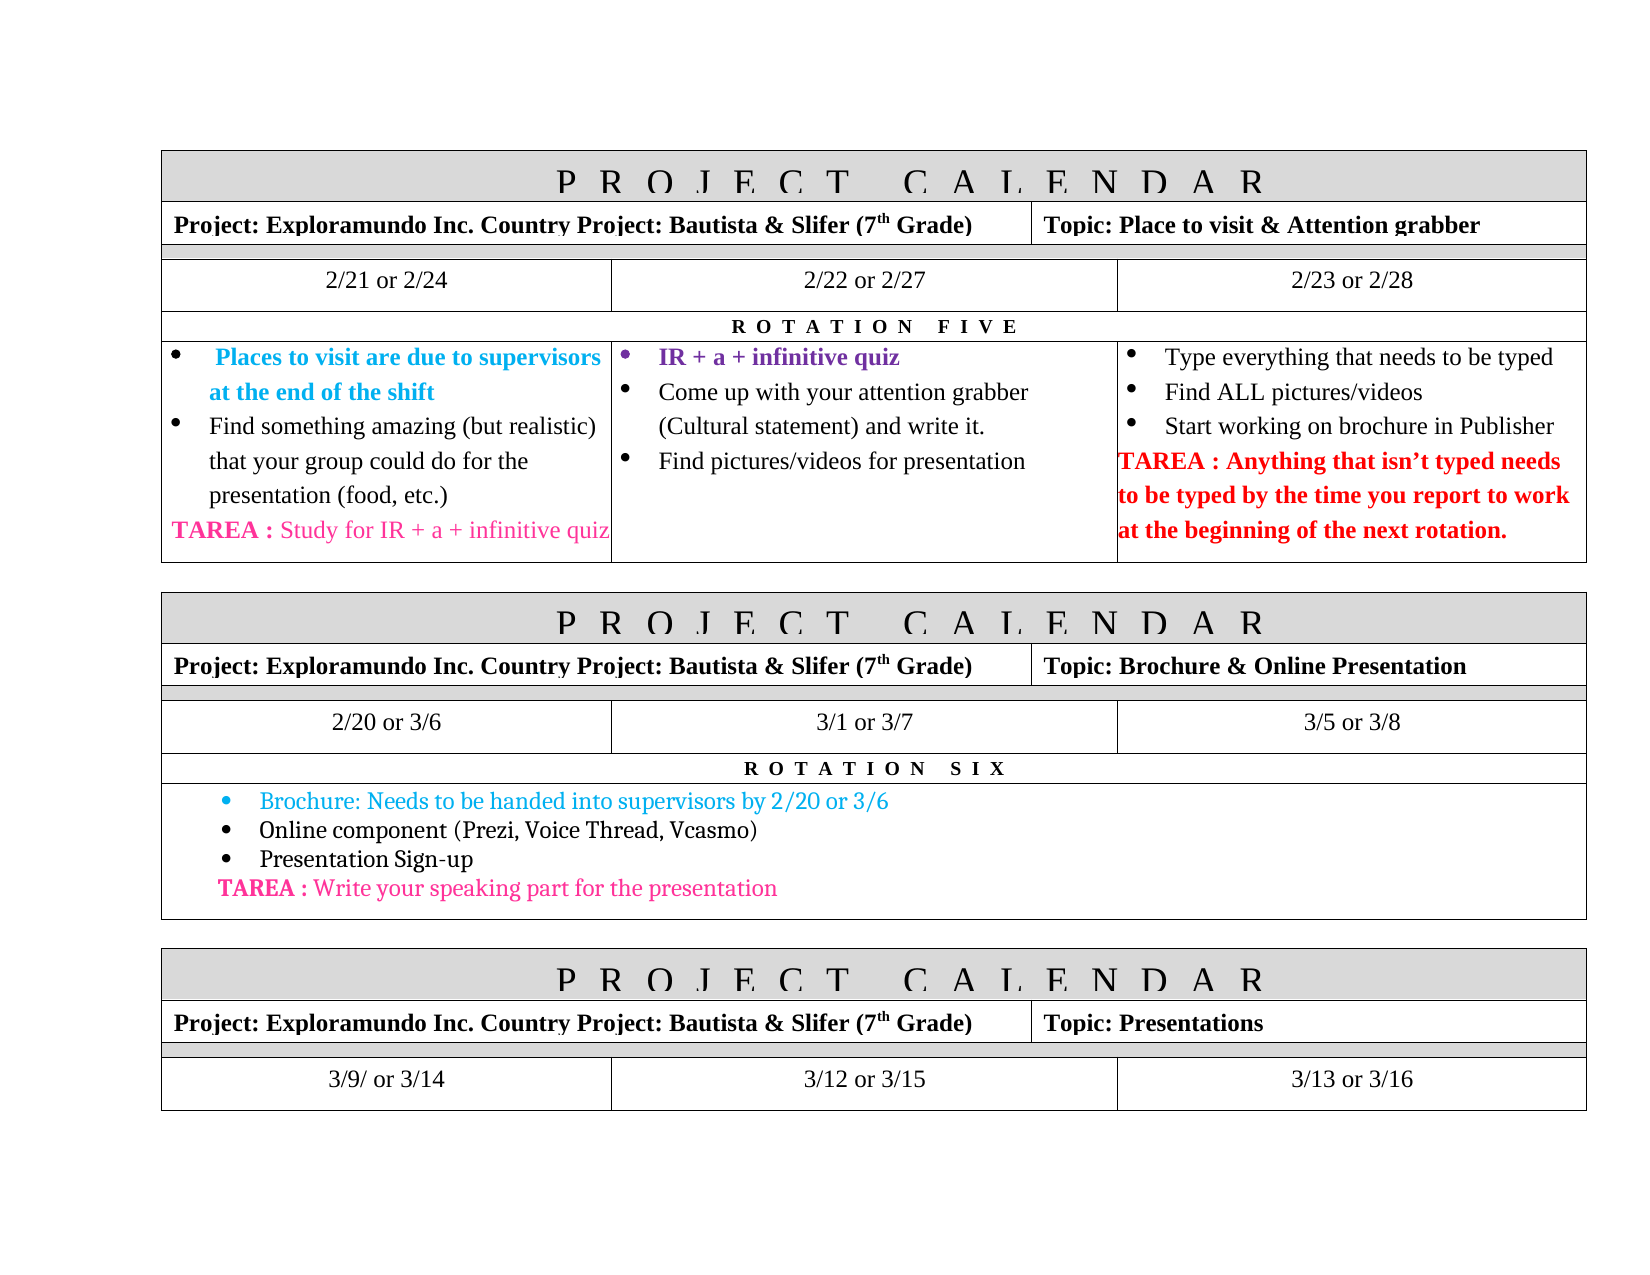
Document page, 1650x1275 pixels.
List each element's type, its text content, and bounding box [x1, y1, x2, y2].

table_cell [162, 686, 1586, 700]
table_cell 3/13 or 3/16 [1118, 1058, 1586, 1110]
table_cell Type everything that needs to be typed Find ALL pictures/videos Start working on brochure in Publisher TAREA : Anything that isn’t typed needs to be typed by the time you report to work at the beginning of the next rotation. [1118, 342, 1586, 562]
table_cell Brochure: Needs to be handed into supervisors by 2/20 or 3/6 Online component (Prezi, Voice Thread, Vcasmo) Presentation Sign-up TAREA : Write your speaking part for the presentation [162, 784, 1586, 918]
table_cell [162, 1001, 1031, 1042]
table_cell Topic: Brochure & Online Presentation [1032, 644, 1586, 685]
table_cell Places to visit are due to supervisors at the end of the shift Find something amazing (but realistic) that your group could do for the presentation (food, etc.) TAREA : Study for IR + a + infinitive quiz [162, 342, 611, 562]
table_cell ROTATION FIVE [162, 312, 1586, 341]
table_cell Topic: Place to visit & Attention grabber [1032, 202, 1586, 243]
table_cell [162, 245, 1586, 258]
table_cell 2/22 or 2/27 [612, 260, 1117, 311]
table_cell IR + a + infinitive quiz Come up with your attention grabber (Cultural statement) and write it. Find pictures/videos for presentation [612, 342, 1117, 562]
table_cell Topic: Presentations [1032, 1001, 1586, 1042]
table_cell 2/23 or 2/28 [1118, 260, 1586, 311]
table_cell 3/1 or 3/7 [612, 701, 1117, 753]
table_cell 3/9/ or 3/14 [162, 1058, 611, 1110]
table_header PROJECT CALENDAR [162, 151, 1586, 201]
table_cell [162, 1043, 1586, 1057]
table_cell project: Exploramundo Inc. Country Project: Bautista & Slifer (7th Grade) [162, 644, 1031, 685]
table_cell 2/20 or 3/6 [162, 701, 611, 753]
table_cell ROTATION SIX [162, 754, 1586, 783]
table_cell 3/12 or 3/15 [612, 1058, 1117, 1110]
table_cell 3/5 or 3/8 [1118, 701, 1586, 753]
table_cell 2/21 or 2/24 [162, 260, 611, 311]
table_header PROJECT CALENDAR [162, 593, 1586, 643]
table_cell project: Exploramundo Inc. Country Project: Bautista & Slifer (7th Grade) [162, 202, 1031, 243]
table_header PROJECT CALENDAR [162, 949, 1586, 999]
